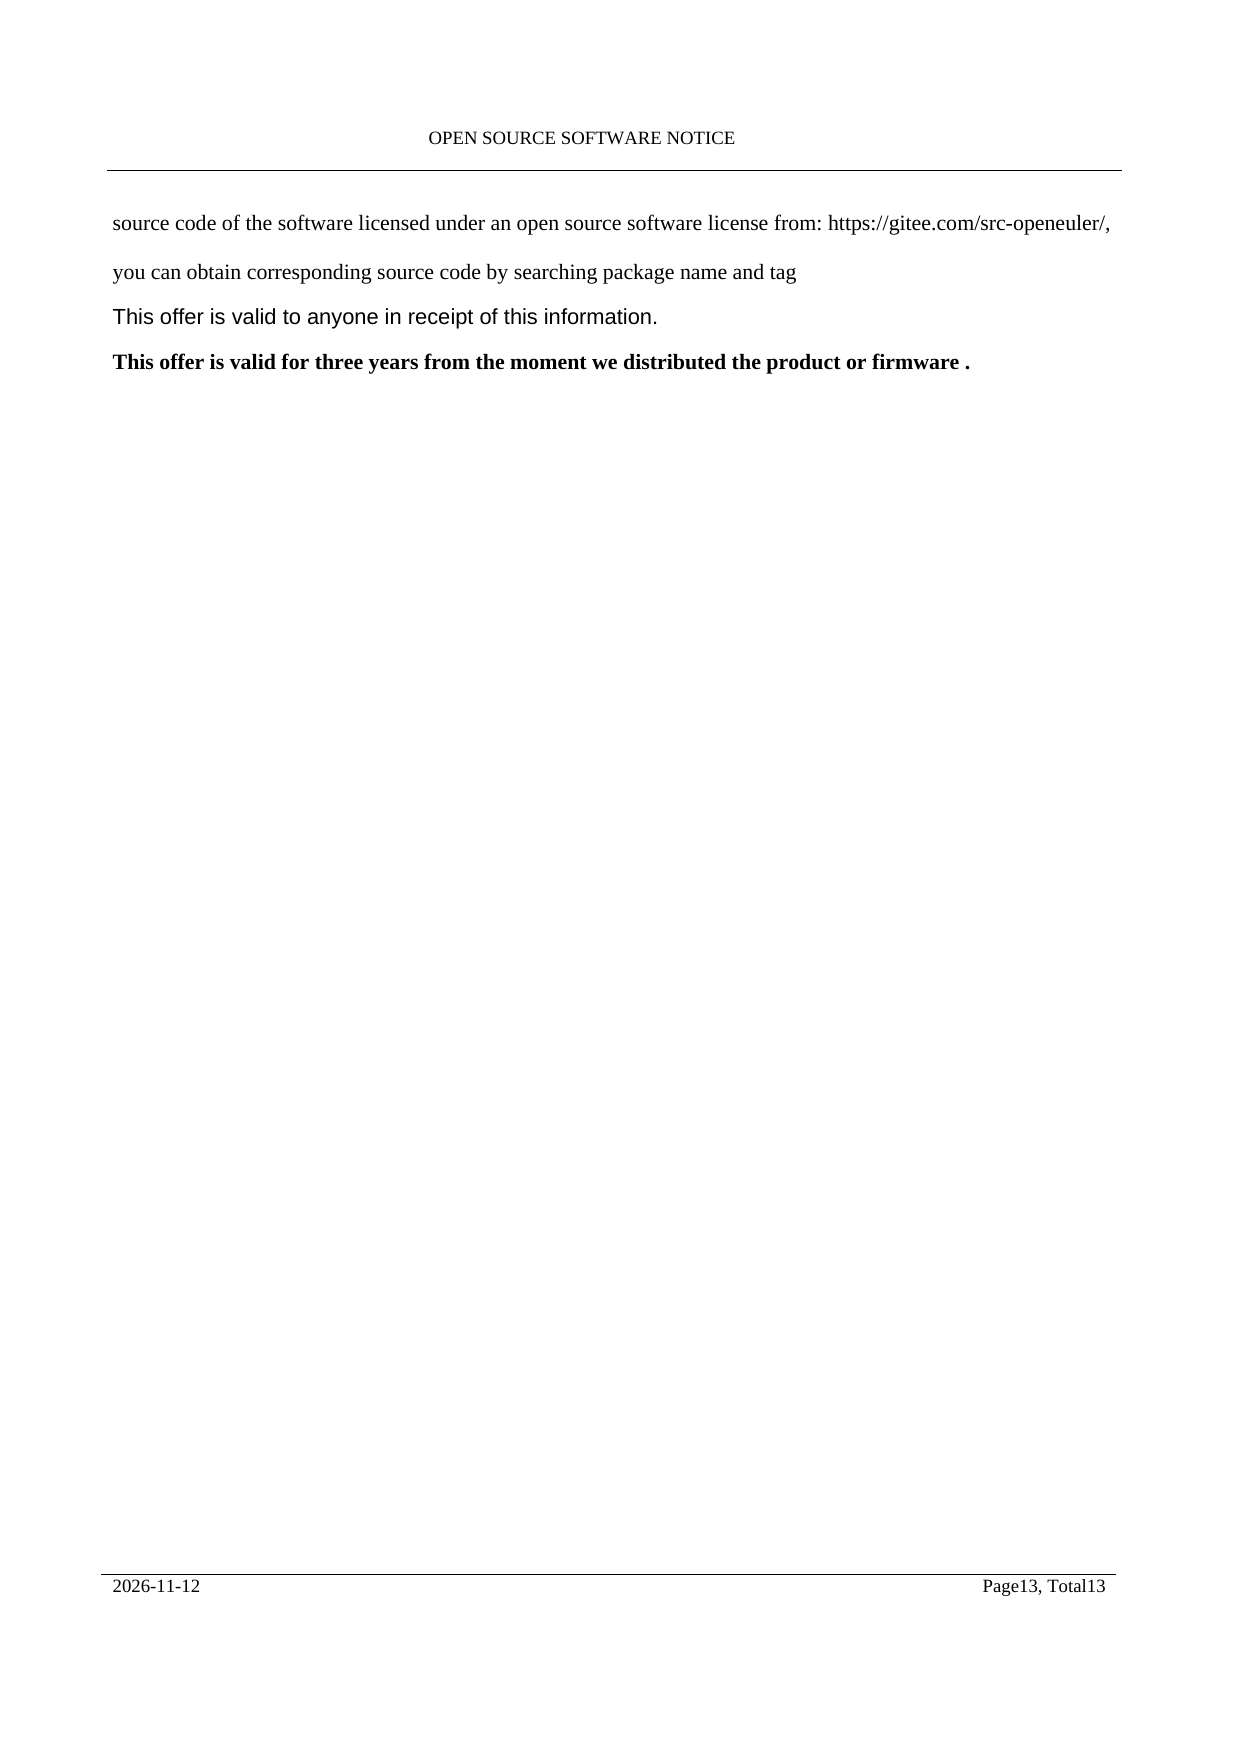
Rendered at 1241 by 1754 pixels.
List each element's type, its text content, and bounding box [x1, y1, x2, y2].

text This offer is valid for three years from the moment we distributed the product or firmware . [112, 345, 1128, 378]
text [112, 206, 1128, 288]
text This offer is valid to anyone in receipt of this information. [112, 300, 1128, 333]
